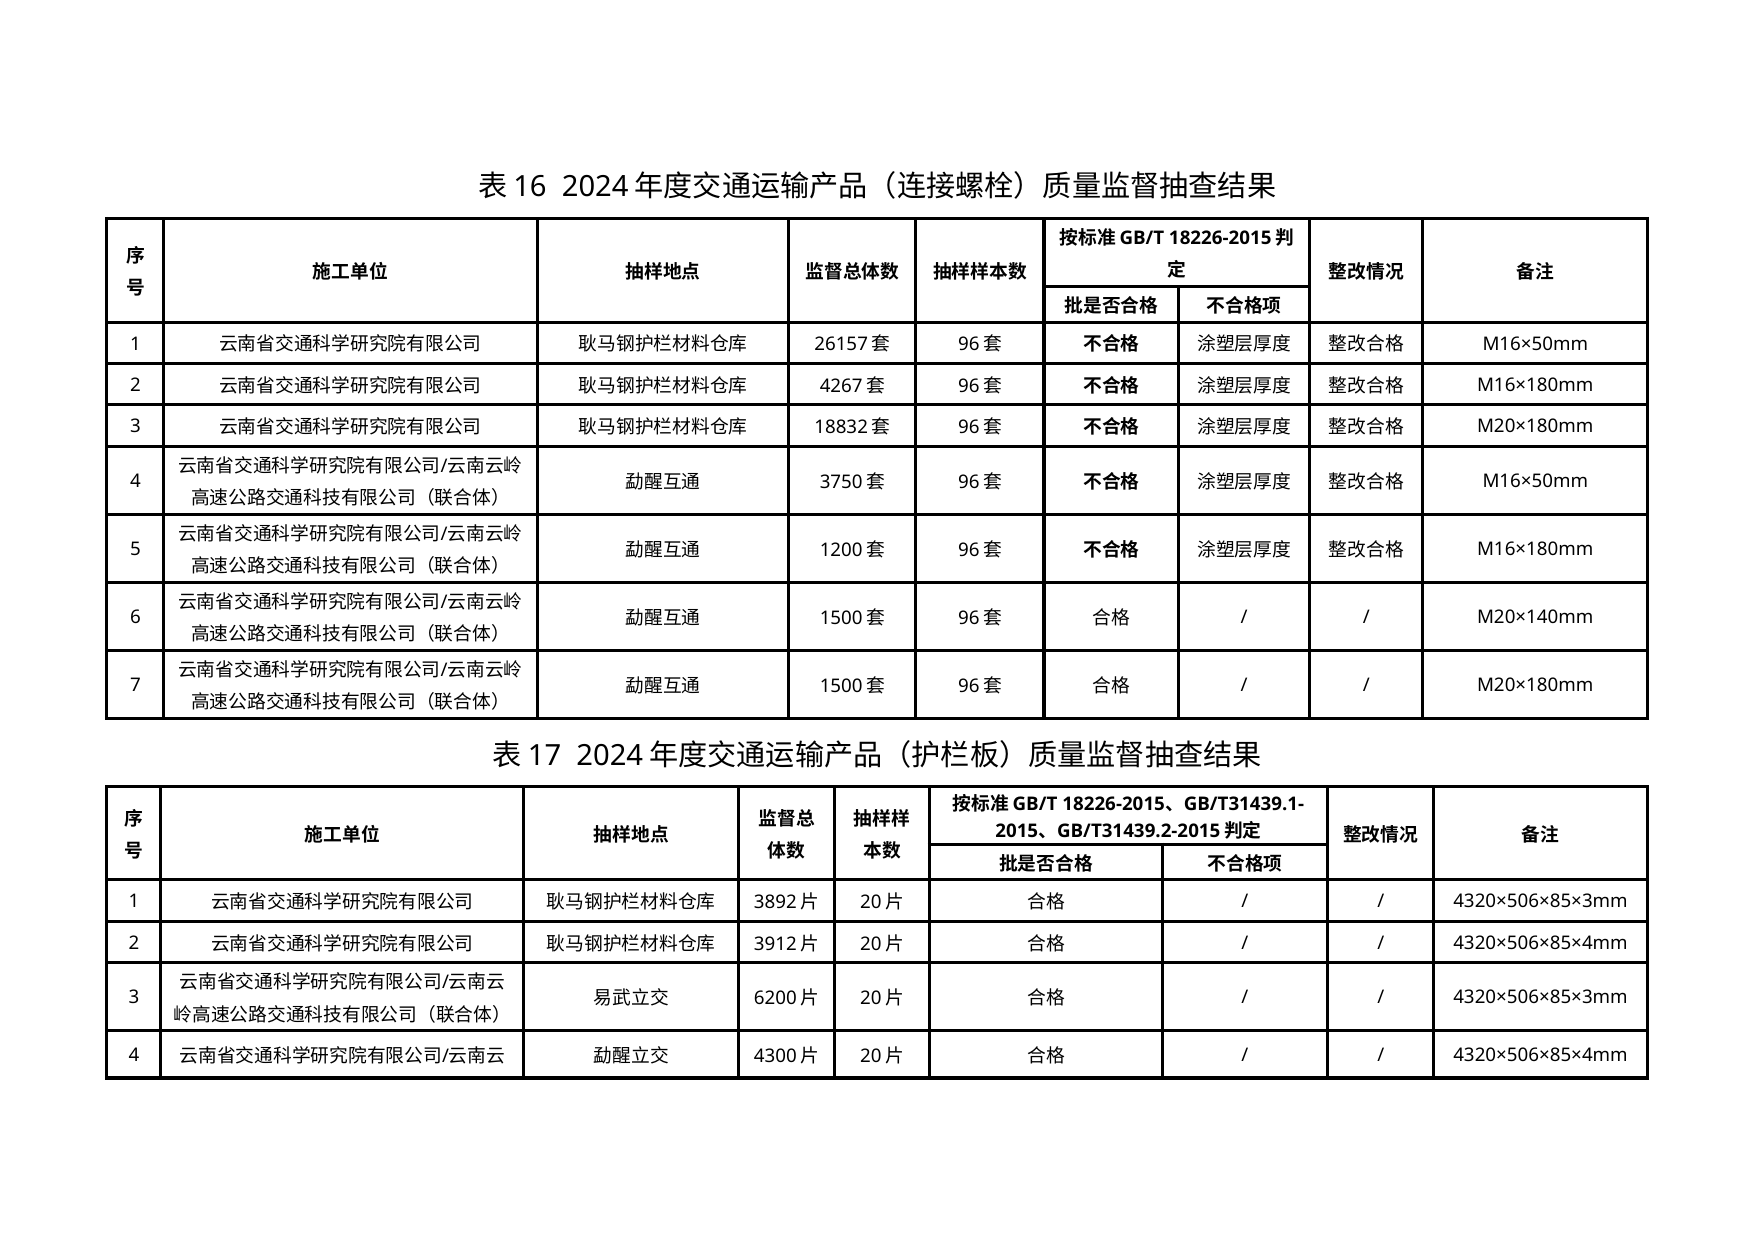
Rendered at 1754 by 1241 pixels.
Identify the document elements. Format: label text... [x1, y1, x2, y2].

table_header 施工单位 [162, 788, 522, 878]
table_cell 勐醒互通 [539, 652, 787, 717]
table_cell 96套 [917, 584, 1042, 649]
table_cell 云南省交通科学研究院有限公司/云南云岭高速公路交通科技有限公司（联合体） [165, 448, 536, 513]
table_cell 3750套 [790, 448, 914, 513]
table_cell 4 [108, 448, 162, 513]
table_cell 云南省交通科学研究院有限公司 [162, 923, 522, 961]
table_cell M16×50mm [1424, 324, 1646, 362]
table_cell 整改合格 [1311, 406, 1421, 444]
table_cell M16×180mm [1424, 365, 1646, 403]
table_cell 2 [108, 365, 162, 403]
table_cell 3 [108, 406, 162, 444]
table_header 备注 [1424, 220, 1646, 321]
table_cell 合格 [931, 964, 1161, 1029]
table_header 监督总体数 [740, 788, 833, 878]
table_cell 整改合格 [1311, 516, 1421, 581]
table_cell 96套 [917, 406, 1042, 444]
table_cell 云南省交通科学研究院有限公司/云南云岭高速公路交通科技有限公司（联合体） [165, 516, 536, 581]
table_cell 20片 [836, 881, 928, 920]
table_cell 96套 [917, 324, 1042, 362]
table_cell 4320×506×85×3mm [1435, 964, 1646, 1029]
table_cell 合格 [1046, 584, 1177, 649]
table_cell 涂塑层厚度 [1180, 406, 1308, 444]
table_cell 3892片 [740, 881, 833, 920]
table_header 抽样样本数 [836, 788, 928, 878]
table_cell 4320×506×85×3mm [1435, 881, 1646, 920]
table_cell 云南省交通科学研究院有限公司 [165, 406, 536, 444]
table_cell 18832套 [790, 406, 914, 444]
table_cell 勐醒立交 [525, 1032, 737, 1076]
table_cell 合格 [931, 923, 1161, 961]
table_cell / [1180, 652, 1308, 717]
table_cell 勐醒互通 [539, 584, 787, 649]
table_cell 20片 [836, 964, 928, 1029]
table_cell 5 [108, 516, 162, 581]
table_cell M20×180mm [1424, 406, 1646, 444]
table_cell 2 [108, 923, 159, 961]
table_cell 1500套 [790, 584, 914, 649]
table_cell 不合格 [1046, 365, 1177, 403]
table_cell 4320×506×85×4mm [1435, 1032, 1646, 1076]
table_cell 易武立交 [525, 964, 737, 1029]
table_header 按标准GB/T 18226-2015判定 [1046, 220, 1308, 285]
table_cell 4300片 [740, 1032, 833, 1076]
table_cell 勐醒互通 [539, 448, 787, 513]
table_cell 20片 [836, 1032, 928, 1076]
table_cell 1 [108, 881, 159, 920]
table_cell M20×180mm [1424, 652, 1646, 717]
table_cell / [1329, 964, 1432, 1029]
table_cell 整改合格 [1311, 448, 1421, 513]
table_cell M20×140mm [1424, 584, 1646, 649]
table_cell M16×50mm [1424, 448, 1646, 513]
table_cell 云南省交通科学研究院有限公司/云南云岭高速公路交通科技有限公司（联合体） [162, 1032, 522, 1076]
table_header 整改情况 [1329, 788, 1432, 878]
table_cell 耿马钢护栏材料仓库 [539, 365, 787, 403]
table_cell 4267套 [790, 365, 914, 403]
table_cell 耿马钢护栏材料仓库 [539, 406, 787, 444]
table_cell 96套 [917, 652, 1042, 717]
table_cell M16×180mm [1424, 516, 1646, 581]
table_cell 96套 [917, 516, 1042, 581]
table_cell 涂塑层厚度 [1180, 516, 1308, 581]
table_cell 4320×506×85×4mm [1435, 923, 1646, 961]
table_cell 1500套 [790, 652, 914, 717]
table_cell 6200片 [740, 964, 833, 1029]
table_header 备注 [1435, 788, 1646, 878]
table_cell 不合格 [1046, 448, 1177, 513]
table_cell 涂塑层厚度 [1180, 448, 1308, 513]
table_header 序号 [108, 220, 162, 321]
table_cell 耿马钢护栏材料仓库 [539, 324, 787, 362]
table_cell 1 [108, 324, 162, 362]
table_cell 云南省交通科学研究院有限公司 [165, 365, 536, 403]
table_cell 整改合格 [1311, 324, 1421, 362]
table_cell 勐醒互通 [539, 516, 787, 581]
table_cell 6 [108, 584, 162, 649]
table_cell 云南省交通科学研究院有限公司/云南云岭高速公路交通科技有限公司（联合体） [162, 964, 522, 1029]
table_cell 7 [108, 652, 162, 717]
table_cell / [1180, 584, 1308, 649]
table_cell 4 [108, 1032, 159, 1076]
table_cell 不合格 [1046, 324, 1177, 362]
table_cell 96套 [917, 365, 1042, 403]
table_header 序号 [108, 788, 159, 878]
table_header 抽样地点 [525, 788, 737, 878]
table_cell 耿马钢护栏材料仓库 [525, 923, 737, 961]
table_cell / [1329, 923, 1432, 961]
table_cell 整改合格 [1311, 365, 1421, 403]
table_cell 云南省交通科学研究院有限公司 [162, 881, 522, 920]
table_cell 3912片 [740, 923, 833, 961]
table_cell / [1164, 1032, 1326, 1076]
table_header 施工单位 [165, 220, 536, 321]
table_cell / [1164, 881, 1326, 920]
table_cell 不合格项 [1180, 288, 1308, 321]
table_cell / [1311, 652, 1421, 717]
table_cell 批是否合格 [931, 846, 1161, 878]
table_cell 不合格 [1046, 406, 1177, 444]
table_cell / [1311, 584, 1421, 649]
table_cell / [1164, 964, 1326, 1029]
table_cell 涂塑层厚度 [1180, 365, 1308, 403]
table_cell 3 [108, 964, 159, 1029]
table_cell 不合格项 [1164, 846, 1326, 878]
table_cell / [1329, 881, 1432, 920]
table_cell 云南省交通科学研究院有限公司 [165, 324, 536, 362]
table_cell 耿马钢护栏材料仓库 [525, 881, 737, 920]
table_cell / [1164, 923, 1326, 961]
table_cell 不合格 [1046, 516, 1177, 581]
table_header 抽样地点 [539, 220, 787, 321]
table_header 整改情况 [1311, 220, 1421, 321]
table_header 抽样样本数 [917, 220, 1042, 321]
table_cell 合格 [931, 881, 1161, 920]
table_cell 合格 [931, 1032, 1161, 1076]
table_cell 96套 [917, 448, 1042, 513]
table_cell 批是否合格 [1046, 288, 1177, 321]
text 表17 2024年度交通运输产品（护栏板）质量监督抽查结果 [118, 720, 1636, 785]
table_cell 26157套 [790, 324, 914, 362]
table_cell 涂塑层厚度 [1180, 324, 1308, 362]
table_cell 云南省交通科学研究院有限公司/云南云岭高速公路交通科技有限公司（联合体） [165, 652, 536, 717]
text 表16 2024年度交通运输产品（连接螺栓）质量监督抽查结果 [118, 152, 1636, 217]
table_cell 合格 [1046, 652, 1177, 717]
table_header 监督总体数 [790, 220, 914, 321]
table_cell 云南省交通科学研究院有限公司/云南云岭高速公路交通科技有限公司（联合体） [165, 584, 536, 649]
table_header 按标准GB/T 18226-2015、GB/T31439.1-2015、GB/T31439.2-2015判定 [931, 788, 1326, 843]
table_cell 20片 [836, 923, 928, 961]
table_cell 1200套 [790, 516, 914, 581]
table_cell / [1329, 1032, 1432, 1076]
